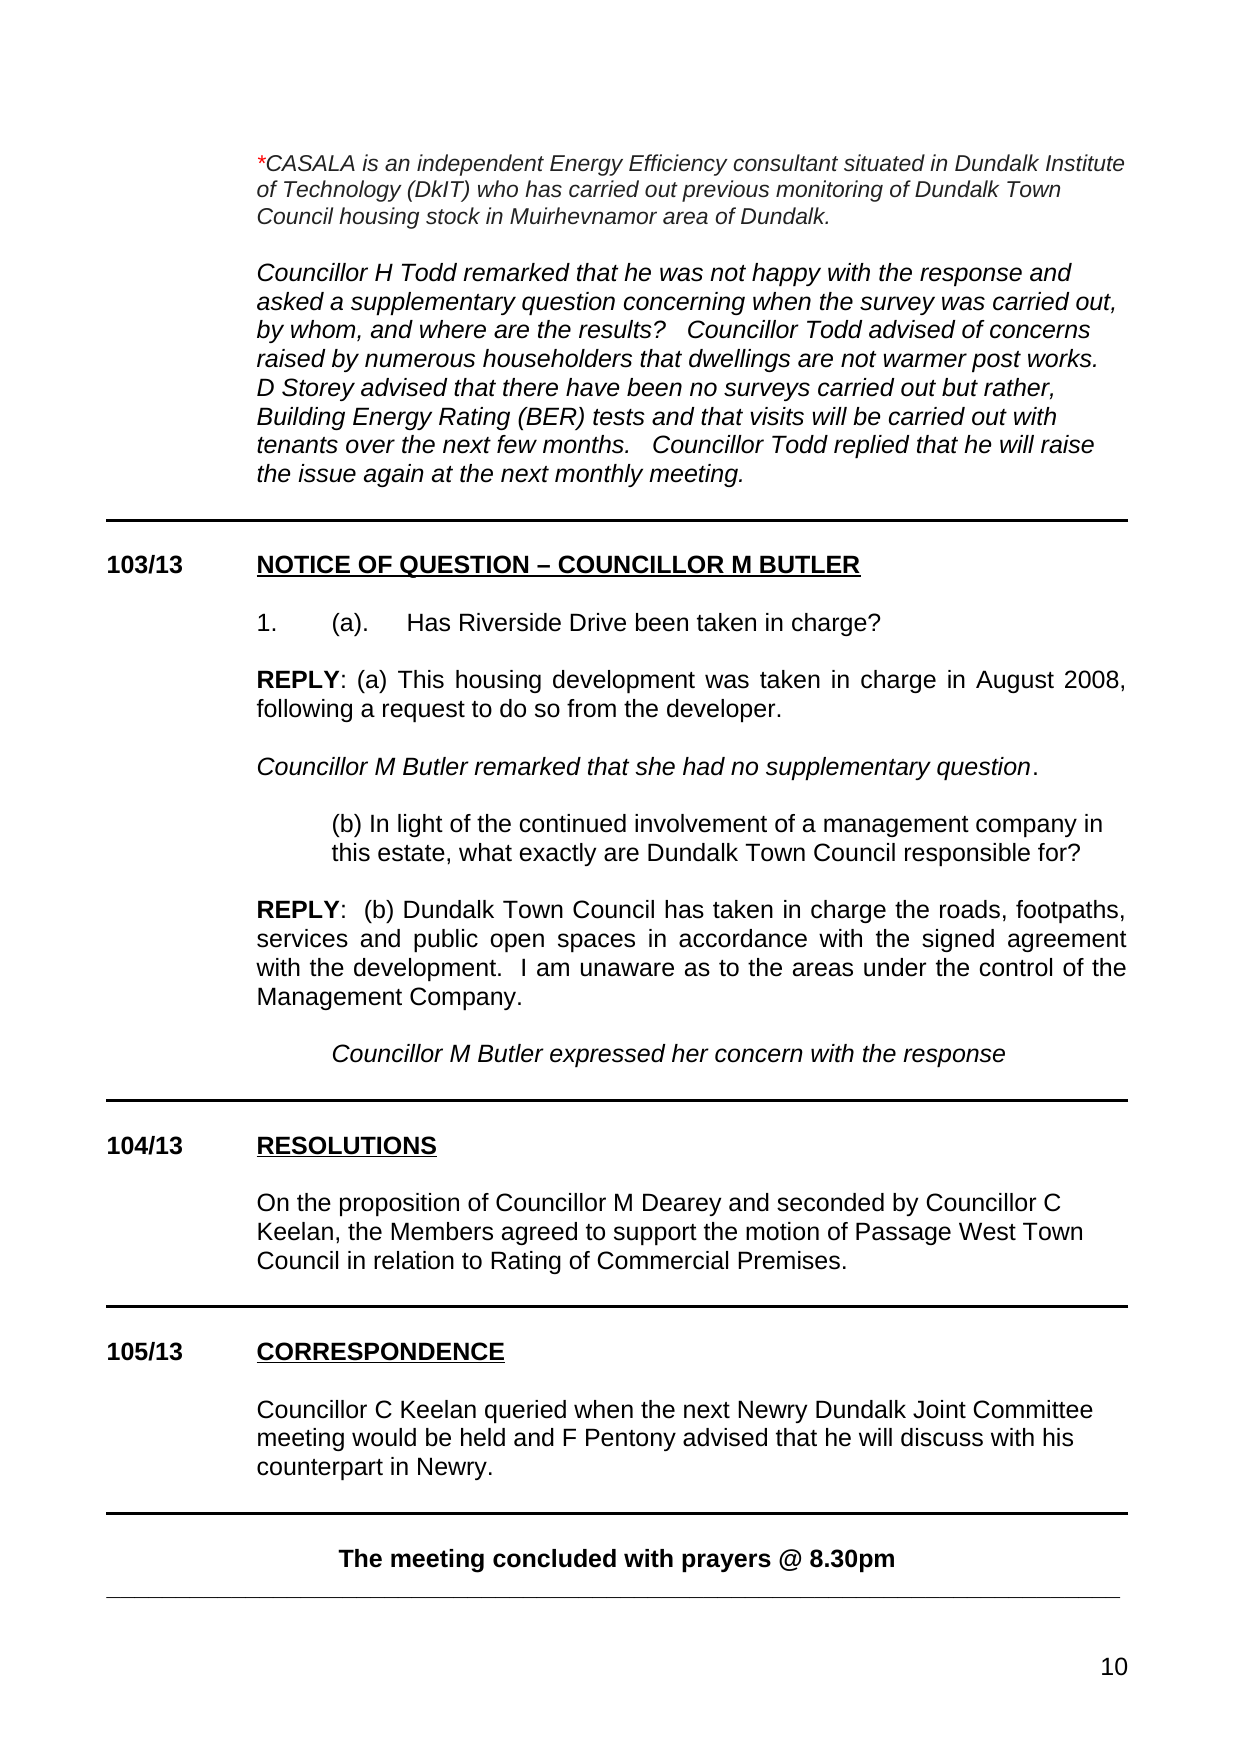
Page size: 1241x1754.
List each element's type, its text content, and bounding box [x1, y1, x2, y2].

text _________________________________________________________________________ [106, 1572, 1128, 1601]
text *CASALA is an independent Energy Efficiency consultant situated in Dundalk Institute of Technology (DkIT) who has carried out previous monitoring of Dundalk Town Council housing stock in Muirhevnamor area of Dundalk. [256, 150, 1128, 229]
text Councillor M Butler expressed her concern with the response [256, 1039, 1128, 1068]
text 105/13 CORRESPONDENCE [106, 1337, 1128, 1366]
text The meeting concluded with prayers @ 8.30pm [106, 1544, 1128, 1572]
text 103/13 NOTICE OF QUESTION – COUNCILLOR M BUTLER [106, 551, 1128, 579]
text Councillor H Todd remarked that he was not happy with the response and asked a supplementary question concerning when the survey was carried out, by whom, and where are the results? Councillor Todd advised of concerns raised by numerous householders that dwellings are not warmer post works. D Storey advised that there have been no surveys carried out but rather, Building Energy Rating (BER) tests and that visits will be carried out with tenants over the next few months. Councillor Todd replied that he will raise the issue again at the next monthly meeting. [106, 258, 1128, 488]
text REPLY: (a) This housing development was taken in charge in August 2008, following a request to do so from the developer. [256, 666, 1128, 723]
text On the proposition of Councillor M Dearey and seconded by Councillor C Keelan, the Members agreed to support the motion of Passage West Town Council in relation to Rating of Commercial Premises. [106, 1188, 1128, 1274]
text (b) In light of the continued involvement of a management company in this estate, what exactly are Dundalk Town Council responsible for? [331, 809, 1128, 867]
text 1. (a). Has Riverside Drive been taken in charge? [106, 608, 1128, 637]
text Councillor C Keelan queried when the next Newry Dundalk Joint Committee meeting would be held and F Pentony advised that he will discuss with his counterpart in Newry. [256, 1395, 1128, 1481]
text 104/13 RESOLUTIONS [106, 1131, 1128, 1159]
text Councillor M Butler remarked that she had no supplementary question. [106, 752, 1128, 781]
text REPLY: (b) Dundalk Town Council has taken in charge the roads, footpaths, services and public open spaces in accordance with the signed agreement with the development. I am unaware as to the areas under the control of the Management Company. [256, 896, 1128, 1011]
